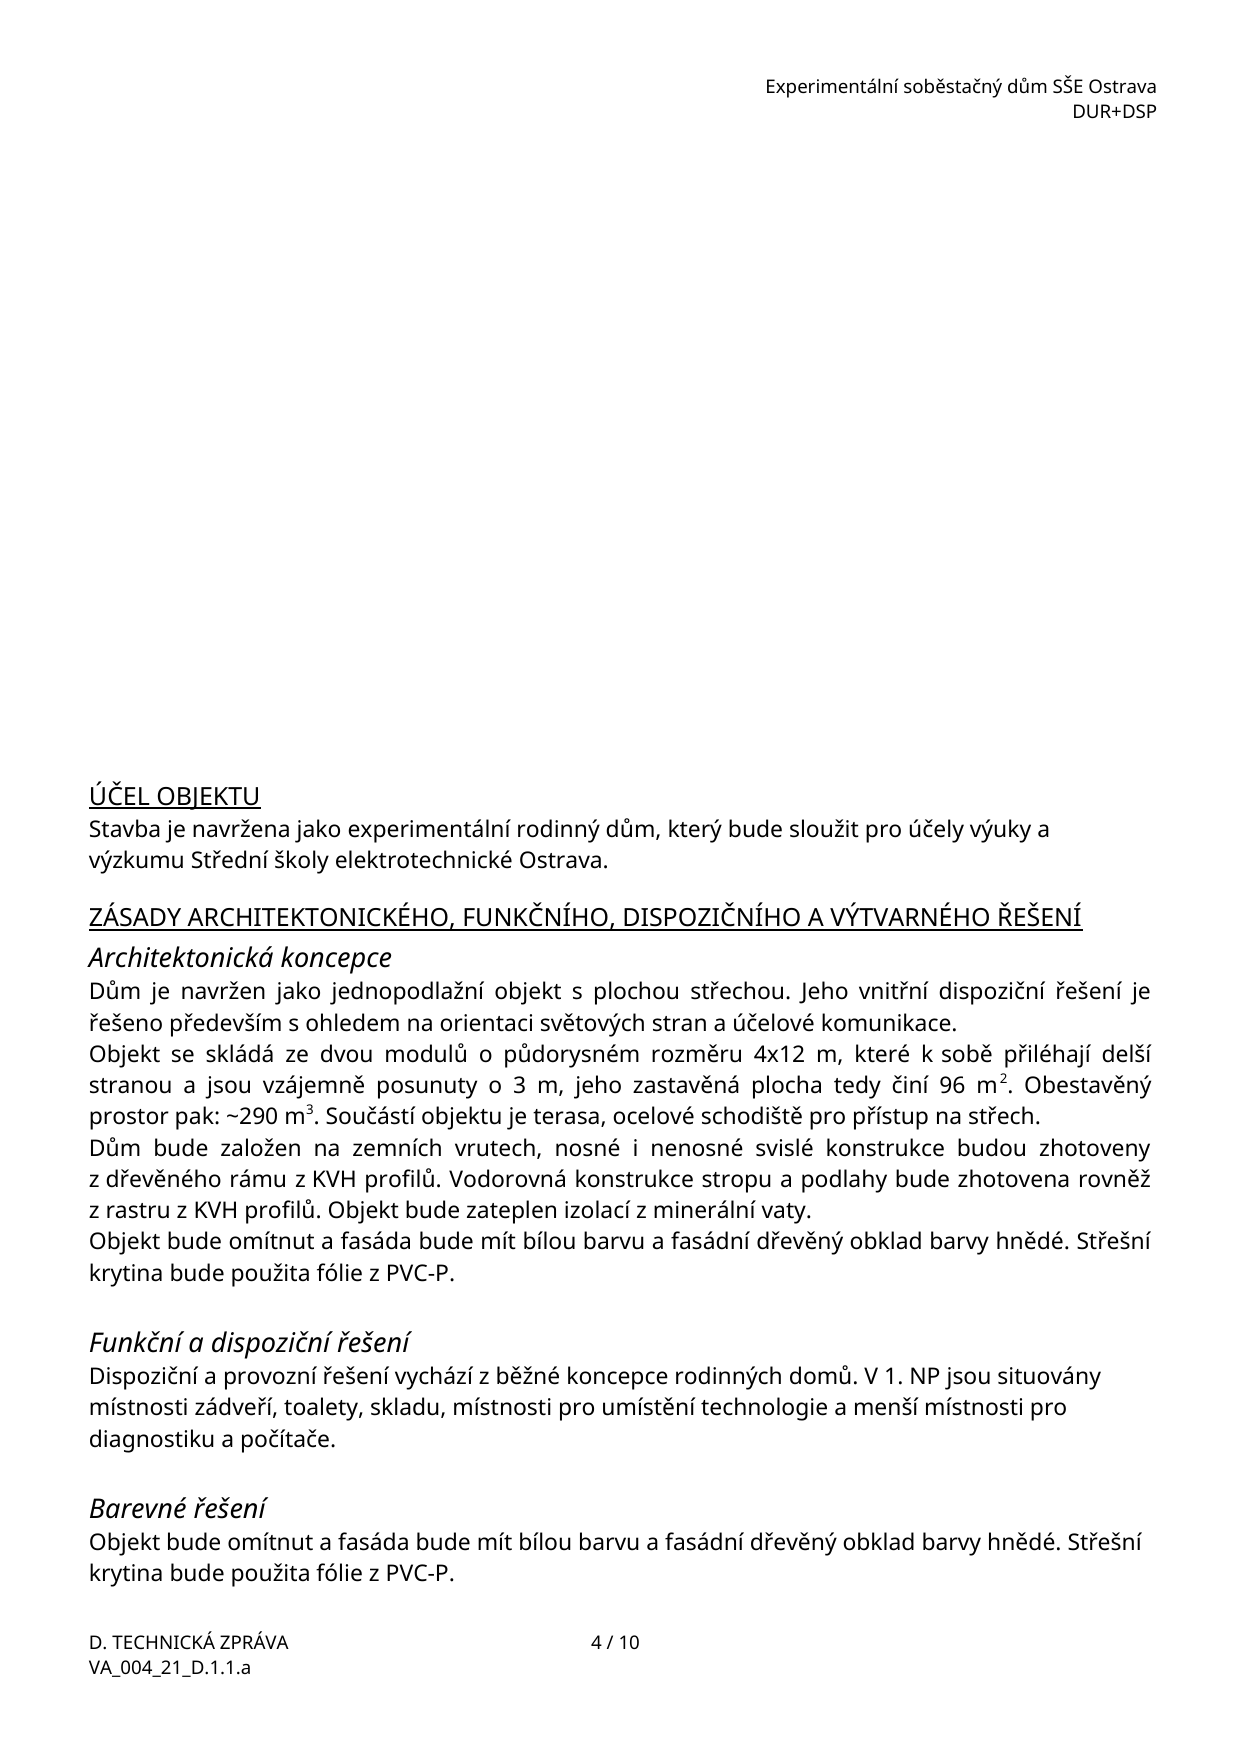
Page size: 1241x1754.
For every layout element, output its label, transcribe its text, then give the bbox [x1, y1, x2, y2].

subtitle ZÁSADY ARCHITEKTONICKÉHO, FUNKČNÍHO, DISPOZIČNÍHO A VÝTVARNÉHO ŘEŠENÍ [89, 900, 1152, 934]
text Objekt bude omítnut a fasáda bude mít bílou barvu a fasádní dřevěný obklad barvy hnědé. Střešní krytina bude použita fólie z PVC-P. [89, 1526, 1152, 1588]
text Stavba je navržena jako experimentální rodinný dům, který bude sloužit pro účely výuky a výzkumu Střední školy elektrotechnické Ostrava. [89, 813, 1152, 875]
text Objekt se skládá ze dvou modulů o půdorysném rozměru 4x12 m, které k sobě přiléhají delší stranou a jsou vzájemně posunuty o 3 m, jeho zastavěná plocha tedy činí 96 m2. Obestavěný prostor pak: ~290 m3. Součástí objektu je terasa, ocelové schodiště pro přístup na střech. [89, 1038, 1152, 1131]
subtitle Barevné řešení [89, 1489, 1152, 1526]
text Objekt bude omítnut a fasáda bude mít bílou barvu a fasádní dřevěný obklad barvy hnědé. Střešní krytina bude použita fólie z PVC-P. [89, 1225, 1152, 1288]
text Dispoziční a provozní řešení vychází z běžné koncepce rodinných domů. V 1. NP jsou situovány místnosti zádveří, toalety, skladu, místnosti pro umístění technologie a menší místnosti pro diagnostiku a počítače. [89, 1360, 1152, 1454]
text Dům je navržen jako jednopodlažní objekt s plochou střechou. Jeho vnitřní dispoziční řešení je řešeno především s ohledem na orientaci světových stran a účelové komunikace. [89, 975, 1152, 1038]
subtitle ÚČEL OBJEKTU [89, 778, 1152, 813]
subtitle Architektonická koncepce [89, 938, 1152, 975]
text Dům bude založen na zemních vrutech, nosné i nenosné svislé konstrukce budou zhotoveny z dřevěného rámu z KVH profilů. Vodorovná konstrukce stropu a podlahy bude zhotovena rovněž z rastru z KVH profilů. Objekt bude zateplen izolací z minerální vaty. [89, 1131, 1152, 1225]
subtitle Funkční a dispoziční řešení [89, 1323, 1152, 1360]
